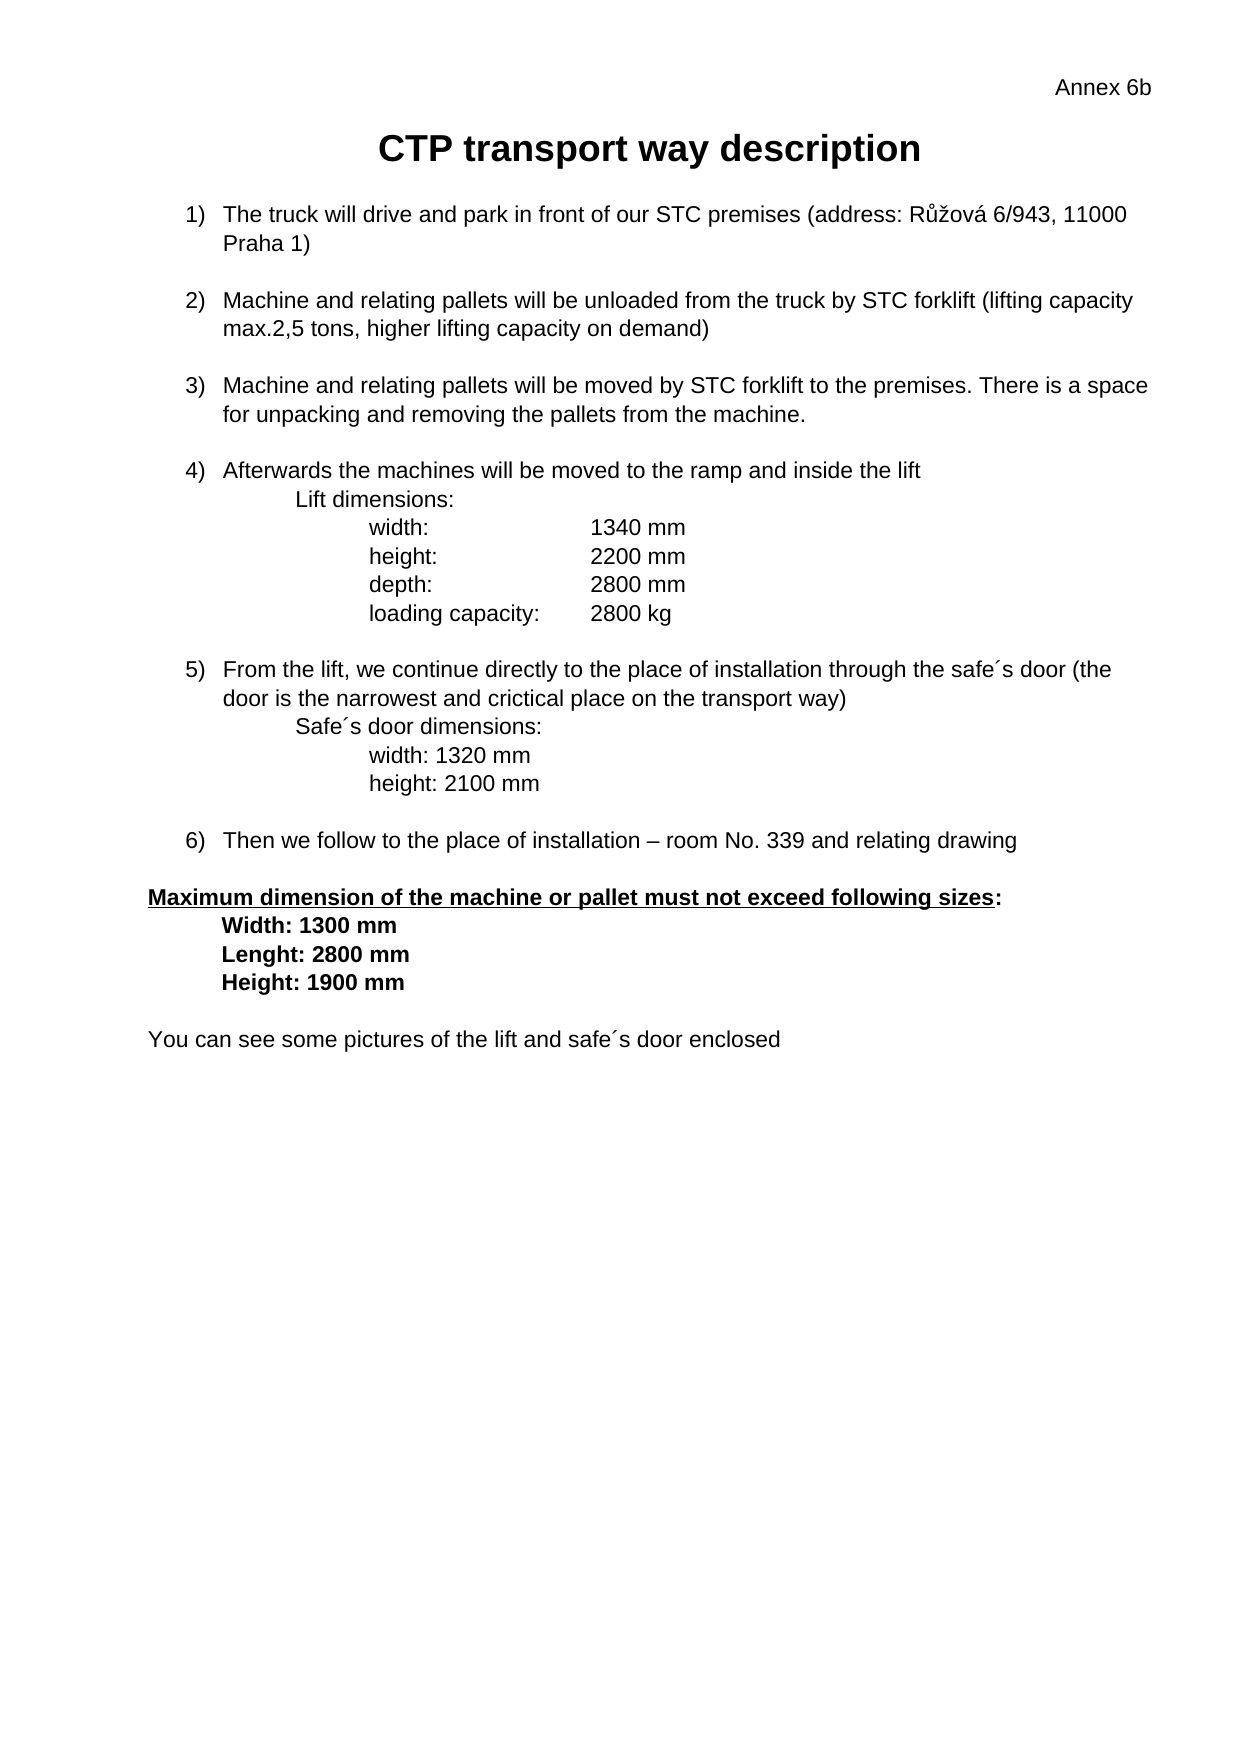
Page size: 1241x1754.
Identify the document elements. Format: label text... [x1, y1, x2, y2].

list Machine and relating pallets will be unloaded from the truck by STC forklift (lifting capacity max.2,5 tons, higher lifting capacity on demand) [185, 287, 1152, 342]
list The truck will drive and park in front of our STC premises (address: Růžová 6/943, 11000 Praha 1) [185, 201, 1152, 256]
list Afterwards the machines will be moved to the ramp and inside the lift [185, 457, 1152, 484]
text CTP transport way description [148, 126, 1152, 169]
text depth: 2800 mm [295, 571, 1152, 597]
text width: 1340 mm [295, 514, 1152, 541]
text height: 2200 mm [295, 543, 1152, 569]
text Maximum dimension of the machine or pallet must not exceed following sizes: [148, 884, 1152, 910]
text You can see some pictures of the lift and safe´s door enclosed [148, 1026, 1152, 1052]
text loading capacity: 2800 kg [295, 599, 1152, 626]
text height: 2100 mm [295, 770, 1152, 797]
list Machine and relating pallets will be moved by STC forklift to the premises. There is a space for unpacking and removing the pallets from the machine. [185, 372, 1152, 427]
text Height: 1900 mm [148, 969, 1152, 996]
text Lift dimensions: [221, 486, 1152, 512]
text Lenght: 2800 mm [148, 941, 1152, 967]
list Then we follow to the place of installation – room No. 339 and relating drawing [185, 827, 1152, 853]
text Safe´s door dimensions: [221, 713, 1152, 740]
text width: 1320 mm [295, 742, 1152, 768]
text Width: 1300 mm [148, 912, 1152, 939]
list From the lift, we continue directly to the place of installation through the safe´s door (the door is the narrowest and crictical place on the transport way) [185, 656, 1152, 711]
